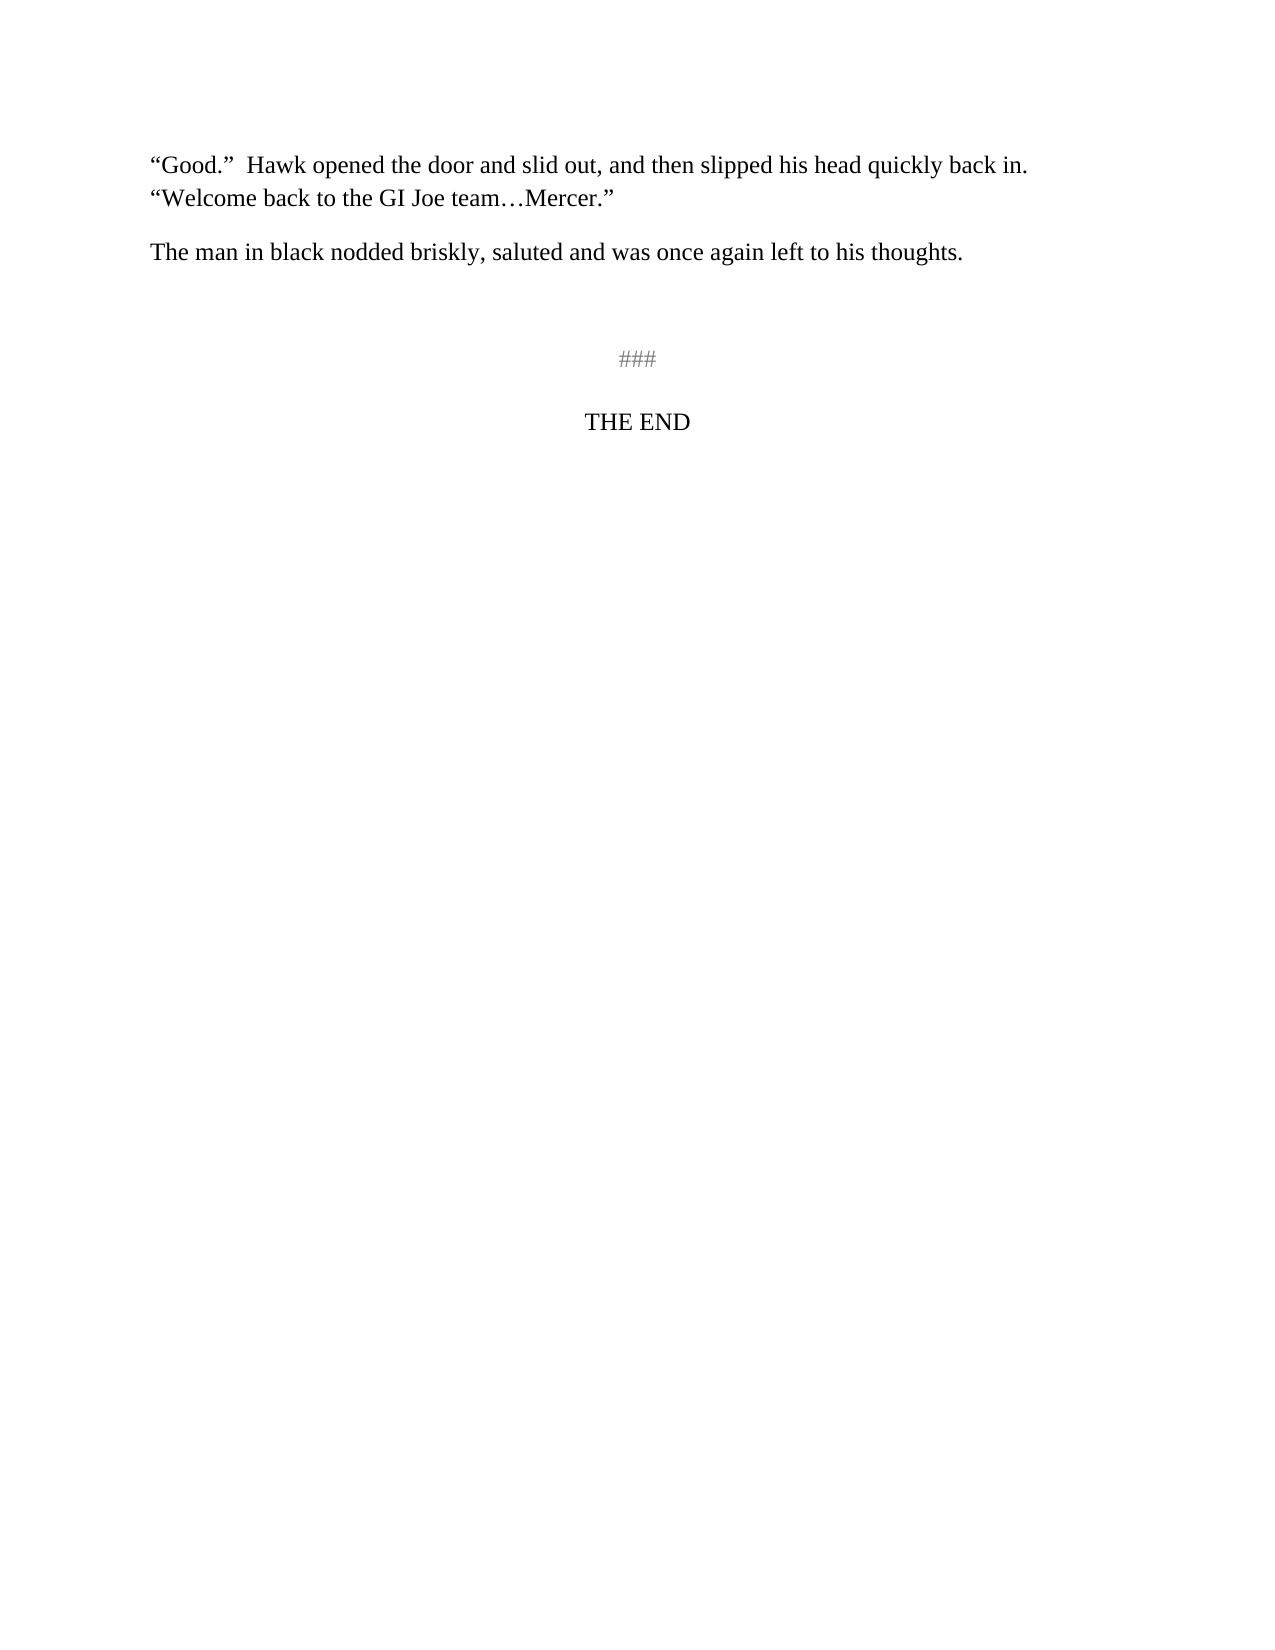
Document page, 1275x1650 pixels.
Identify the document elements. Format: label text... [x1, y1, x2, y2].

text THE END [150, 407, 1125, 436]
text “Good.” Hawk opened the door and slid out, and then slipped his head quickly back in. “Welcome back to the GI Joe team…Mercer.” [150, 150, 1125, 212]
text ### [150, 344, 1125, 373]
text The man in black nodded briskly, saluted and was once again left to his thoughts. [150, 237, 1125, 266]
